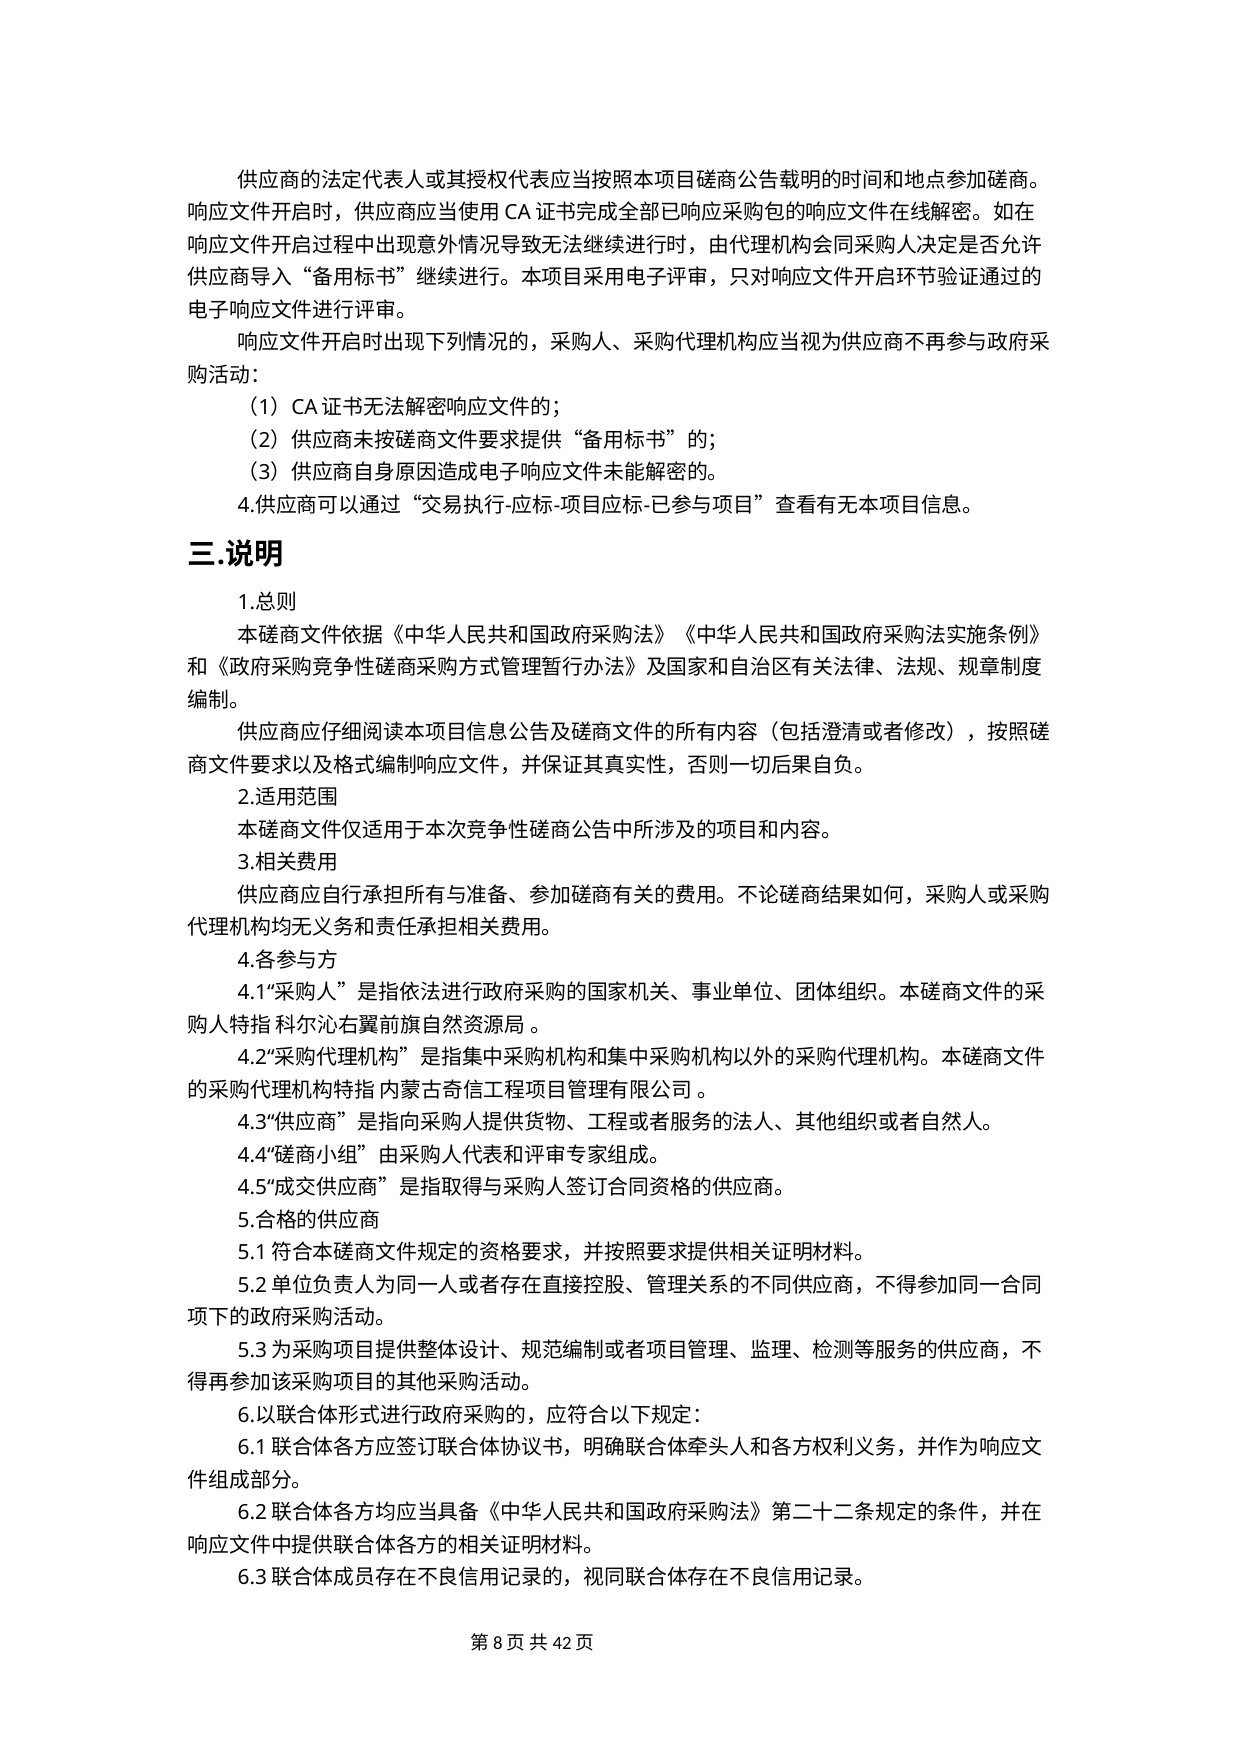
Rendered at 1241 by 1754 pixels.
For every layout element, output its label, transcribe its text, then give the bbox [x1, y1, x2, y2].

text 6.1联合体各方应签订联合体协议书，明确联合体牵头人和各方权利义务，并作为响应文件组成部分。 [187, 1429, 1053, 1494]
text 三.说明 [187, 519, 1053, 584]
text 本磋商文件依据《中华人民共和国政府采购法》《中华人民共和国政府采购法实施条例》和《政府采购竞争性磋商采购方式管理暂行办法》及国家和自治区有关法律、法规、规章制度编制。 [187, 617, 1053, 714]
text （2）供应商未按磋商文件要求提供“备用标书”的； [187, 422, 1053, 454]
text 4.2“采购代理机构”是指集中采购机构和集中采购机构以外的采购代理机构。本磋商文件的采购代理机构特指 内蒙古奇信工程项目管理有限公司 。 [187, 1039, 1053, 1104]
text 4.供应商可以通过“交易执行-应标-项目应标-已参与项目”查看有无本项目信息。 [187, 487, 1053, 519]
text 2.适用范围 [187, 779, 1053, 812]
text 4.5“成交供应商”是指取得与采购人签订合同资格的供应商。 [187, 1169, 1053, 1202]
text 4.1“采购人”是指依法进行政府采购的国家机关、事业单位、团体组织。本磋商文件的采购人特指 科尔沁右翼前旗自然资源局 。 [187, 974, 1053, 1039]
text 5.合格的供应商 [187, 1202, 1053, 1234]
text 供应商的法定代表人或其授权代表应当按照本项目磋商公告载明的时间和地点参加磋商。响应文件开启时，供应商应当使用CA证书完成全部已响应采购包的响应文件在线解密。如在响应文件开启过程中出现意外情况导致无法继续进行时，由代理机构会同采购人决定是否允许供应商导入“备用标书”继续进行。本项目采用电子评审，只对响应文件开启环节验证通过的电子响应文件进行评审。 [187, 162, 1053, 324]
text 1.总则 [187, 584, 1053, 617]
text 4.各参与方 [187, 942, 1053, 974]
text 6.以联合体形式进行政府采购的，应符合以下规定： [187, 1397, 1053, 1429]
text 3.相关费用 [187, 844, 1053, 877]
text 本磋商文件仅适用于本次竞争性磋商公告中所涉及的项目和内容。 [187, 812, 1053, 844]
text 6.3联合体成员存在不良信用记录的，视同联合体存在不良信用记录。 [187, 1559, 1053, 1592]
text 6.2联合体各方均应当具备《中华人民共和国政府采购法》第二十二条规定的条件，并在响应文件中提供联合体各方的相关证明材料。 [187, 1494, 1053, 1559]
text 5.3为采购项目提供整体设计、规范编制或者项目管理、监理、检测等服务的供应商，不得再参加该采购项目的其他采购活动。 [187, 1332, 1053, 1397]
text （1）CA证书无法解密响应文件的； [187, 389, 1053, 422]
text 4.3“供应商”是指向采购人提供货物、工程或者服务的法人、其他组织或者自然人。 [187, 1104, 1053, 1137]
text 供应商应自行承担所有与准备、参加磋商有关的费用。不论磋商结果如何，采购人或采购代理机构均无义务和责任承担相关费用。 [187, 877, 1053, 942]
text 5.2单位负责人为同一人或者存在直接控股、管理关系的不同供应商，不得参加同一合同项下的政府采购活动。 [187, 1267, 1053, 1332]
text 4.4“磋商小组”由采购人代表和评审专家组成。 [187, 1137, 1053, 1169]
text 响应文件开启时出现下列情况的，采购人、采购代理机构应当视为供应商不再参与政府采购活动： [187, 324, 1053, 389]
text 5.1符合本磋商文件规定的资格要求，并按照要求提供相关证明材料。 [187, 1234, 1053, 1267]
text （3）供应商自身原因造成电子响应文件未能解密的。 [187, 454, 1053, 487]
text 供应商应仔细阅读本项目信息公告及磋商文件的所有内容（包括澄清或者修改），按照磋商文件要求以及格式编制响应文件，并保证其真实性，否则一切后果自负。 [187, 714, 1053, 779]
